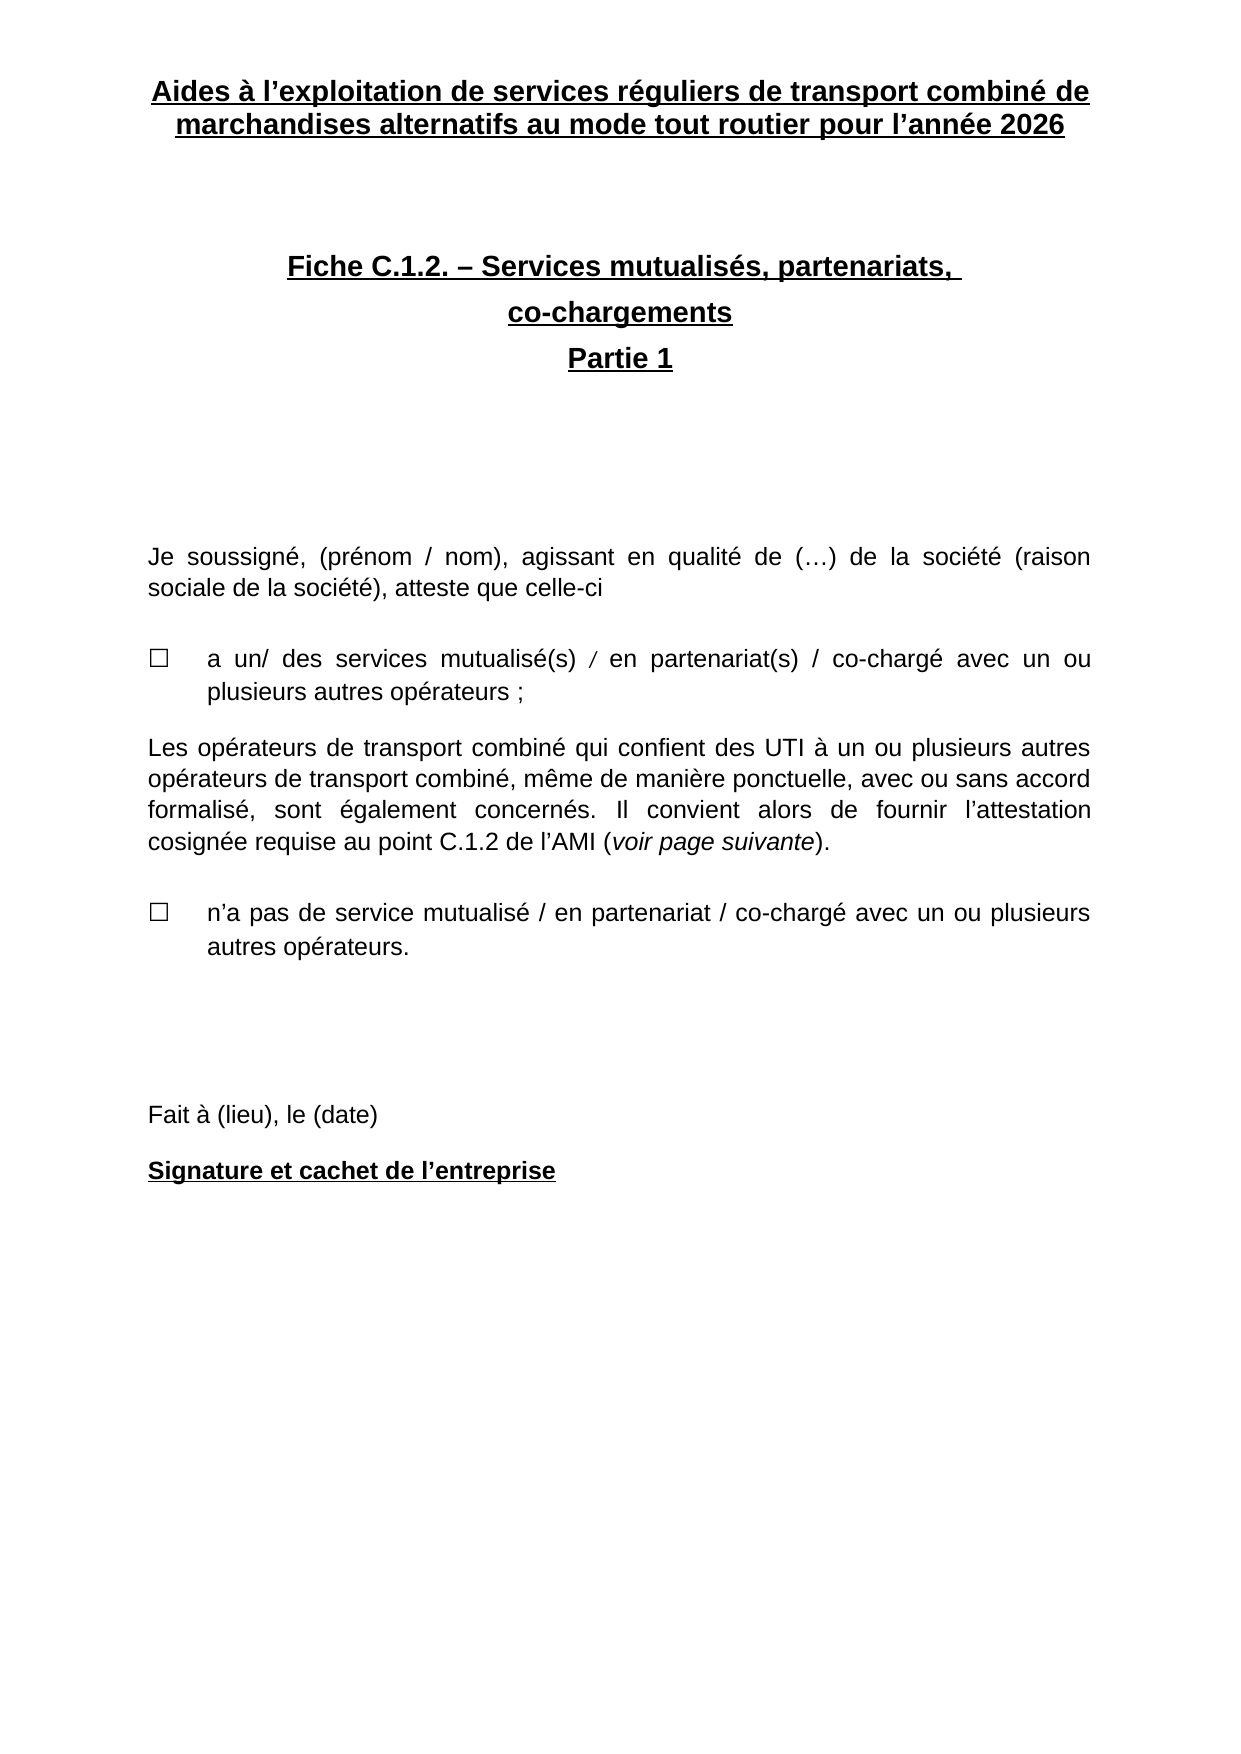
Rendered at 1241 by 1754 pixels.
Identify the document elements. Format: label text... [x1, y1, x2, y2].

text Partie 1 [148, 341, 1092, 374]
text Je soussigné, (prénom / nom), agissant en qualité de (…) de la société (raison sociale de la société), atteste que celle-ci [148, 541, 1092, 601]
text a un/ des services mutualisé(s) / en partenariat(s) / co-chargé avec un ou plusieurs autres opérateurs ; [148, 641, 1092, 706]
text Les opérateurs de transport combiné qui confient des UTI à un ou plusieurs autres opérateurs de transport combiné, même de manière ponctuelle, avec ou sans accord formalisé, sont également concernés. Il convient alors de fournir l’attestation cosignée requise au point C.1.2 de l’AMI (voir page suivante). [148, 733, 1092, 855]
text n’a pas de service mutualisé / en partenariat / co-chargé avec un ou plusieurs autres opérateurs. [148, 895, 1092, 960]
text co-chargements [148, 295, 1092, 328]
text Fiche C.1.2. – Services mutualisés, partenariats, [148, 249, 1092, 282]
text Signature et cachet de l’entreprise [148, 1156, 1092, 1184]
text Fait à (lieu), le (date) [148, 1099, 1092, 1128]
